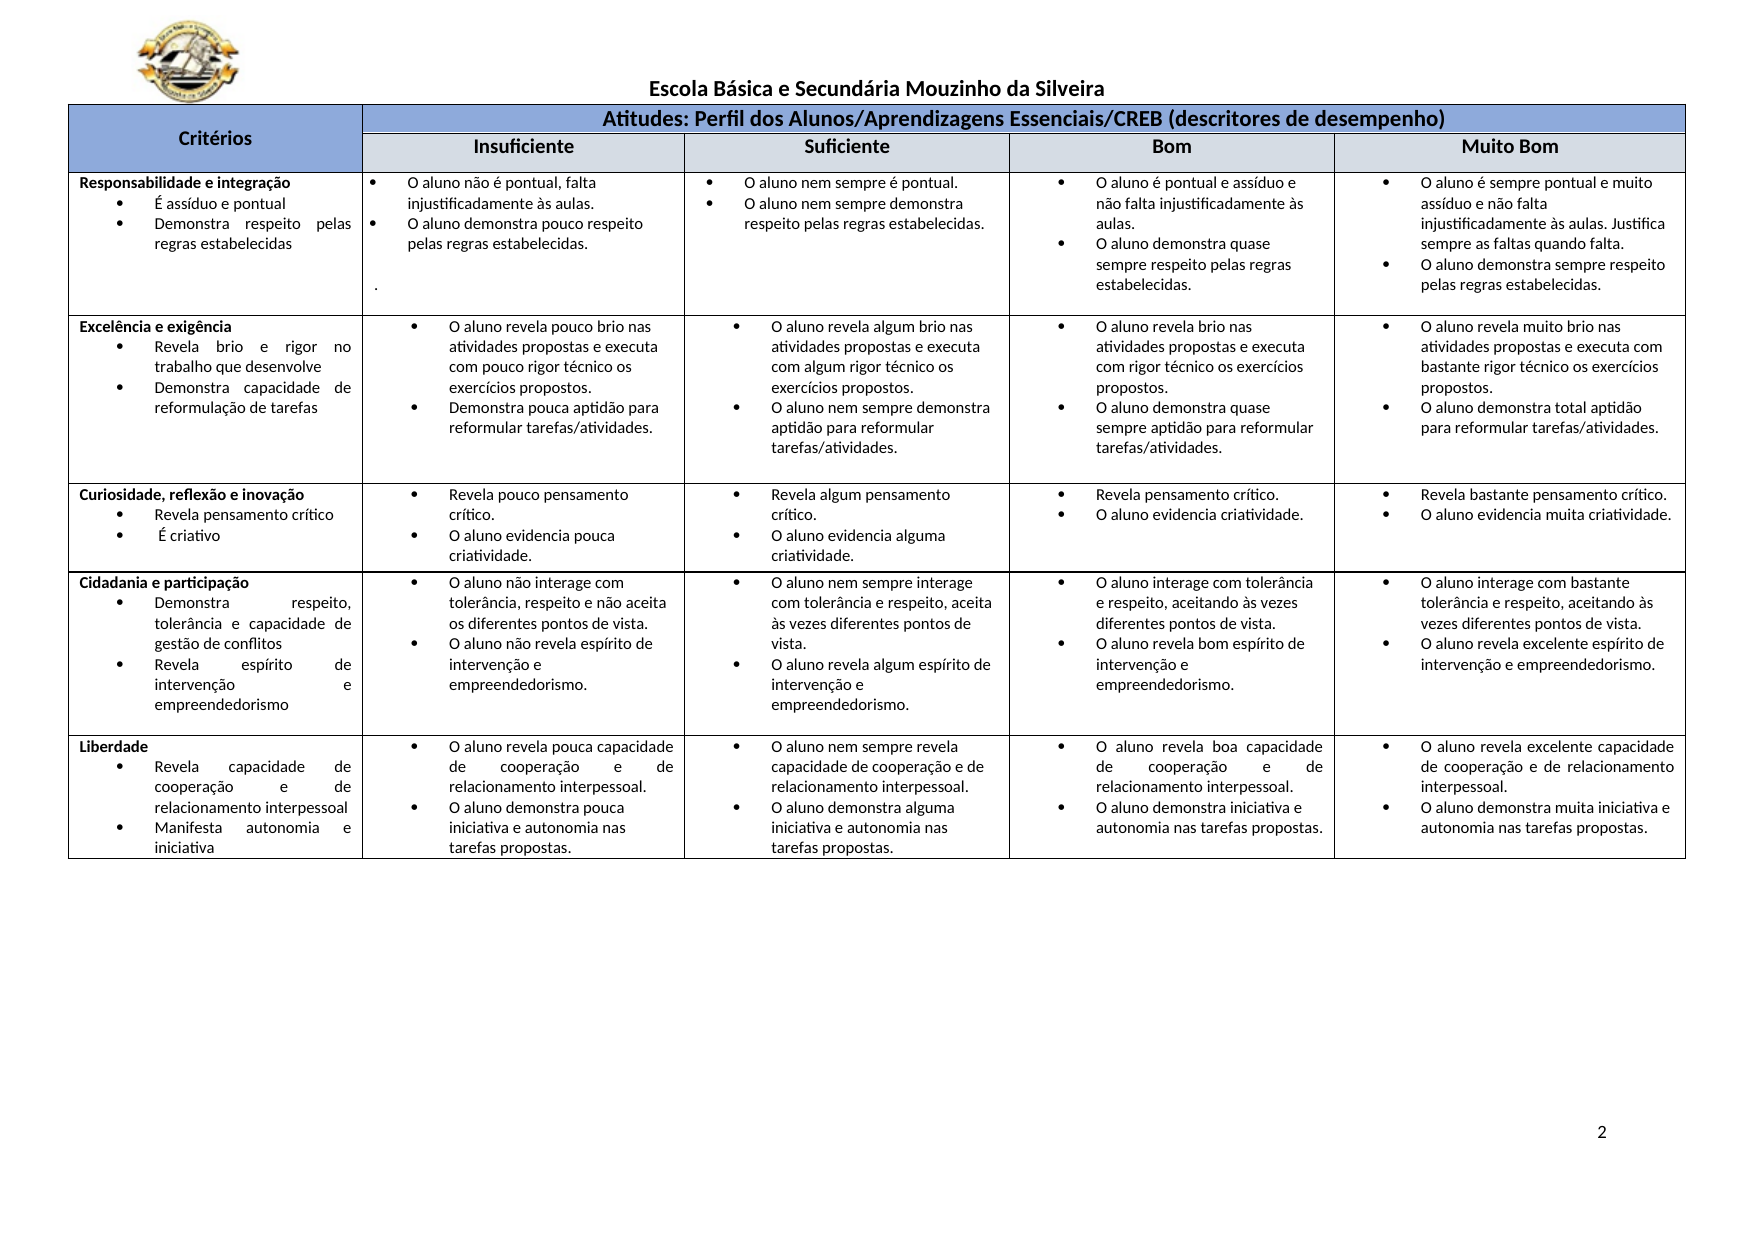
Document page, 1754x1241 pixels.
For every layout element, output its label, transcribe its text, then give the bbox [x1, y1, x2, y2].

table_cell Cidadania e participação Demonstra respeito, tolerância e capacidade de gestão de conflitos Revela espírito de intervenção e empreendedorismo [69, 573, 362, 735]
table_cell O aluno revela pouca capacidade de cooperação e de relacionamento interpessoal. O aluno demonstra pouca iniciativa e autonomia nas tarefas propostas. [363, 736, 684, 858]
table_cell Muito Bom [1335, 134, 1685, 172]
table_cell Suficiente [685, 134, 1009, 172]
table_cell O aluno revela muito brio nas atividades propostas e executa com bastante rigor técnico os exercícios propostos. O aluno demonstra total aptidão para reformular tarefas/atividades. [1335, 316, 1685, 483]
table_cell O aluno revela excelente capacidade de cooperação e de relacionamento interpessoal. O aluno demonstra muita iniciativa e autonomia nas tarefas propostas. [1335, 736, 1685, 858]
table_cell O aluno é pontual e assíduo e não falta injustificadamente às aulas. O aluno demonstra quase sempre respeito pelas regras estabelecidas. [1010, 173, 1334, 315]
table_cell O aluno interage com bastante tolerância e respeito, aceitando às vezes diferentes pontos de vista. O aluno revela excelente espírito de intervenção e empreendedorismo. [1335, 573, 1685, 735]
table_cell Curiosidade, reflexão e inovação Revela pensamento crítico É criativo [69, 484, 362, 571]
table_cell Liberdade Revela capacidade de cooperação e de relacionamento interpessoal Manifesta autonomia e iniciativa [69, 736, 362, 858]
table_cell Responsabilidade e integração É assíduo e pontual Demonstra respeito pelas regras estabelecidas [69, 173, 362, 315]
picture [131, 15, 246, 104]
table_cell O aluno revela pouco brio nas atividades propostas e executa com pouco rigor técnico os exercícios propostos. Demonstra pouca aptidão para reformular tarefas/atividades. [363, 316, 684, 483]
table_cell Revela pouco pensamento crítico. O aluno evidencia pouca criatividade. [363, 484, 684, 571]
table_cell Revela pensamento crítico. O aluno evidencia criatividade. [1010, 484, 1334, 571]
table_cell O aluno revela brio nas atividades propostas e executa com rigor técnico os exercícios propostos. O aluno demonstra quase sempre aptidão para reformular tarefas/atividades. [1010, 316, 1334, 483]
table_cell O aluno nem sempre é pontual. O aluno nem sempre demonstra respeito pelas regras estabelecidas. [685, 173, 1009, 315]
table_cell Insuficiente [363, 134, 684, 172]
table_cell O aluno revela boa capacidade de cooperação e de relacionamento interpessoal. O aluno demonstra iniciativa e autonomia nas tarefas propostas. [1010, 736, 1334, 858]
table_cell Bom [1010, 134, 1334, 172]
table_cell O aluno nem sempre interage com tolerância e respeito, aceita às vezes diferentes pontos de vista. O aluno revela algum espírito de intervenção e empreendedorismo. [685, 573, 1009, 735]
table_cell Excelência e exigência Revela brio e rigor no trabalho que desenvolve Demonstra capacidade de reformulação de tarefas [69, 316, 362, 483]
table_cell Revela bastante pensamento crítico. O aluno evidencia muita criatividade. [1335, 484, 1685, 571]
table_cell Revela algum pensamento crítico. O aluno evidencia alguma criatividade. [685, 484, 1009, 571]
table_cell O aluno nem sempre revela capacidade de cooperação e de relacionamento interpessoal. O aluno demonstra alguma iniciativa e autonomia nas tarefas propostas. [685, 736, 1009, 858]
table_cell O aluno é sempre pontual e muito assíduo e não falta injustificadamente às aulas. Justifica sempre as faltas quando falta. O aluno demonstra sempre respeito pelas regras estabelecidas. [1335, 173, 1685, 315]
table_cell O aluno não é pontual, falta injustificadamente às aulas. O aluno demonstra pouco respeito pelas regras estabelecidas. . [363, 173, 684, 315]
table_cell O aluno revela algum brio nas atividades propostas e executa com algum rigor técnico os exercícios propostos. O aluno nem sempre demonstra aptidão para reformular tarefas/atividades. [685, 316, 1009, 483]
table_header Atitudes: Perfil dos Alunos/Aprendizagens Essenciais/CREB (descritores de desempenho) [363, 105, 1685, 132]
table_header Critérios [69, 105, 362, 172]
table_cell O aluno interage com tolerância e respeito, aceitando às vezes diferentes pontos de vista. O aluno revela bom espírito de intervenção e empreendedorismo. [1010, 573, 1334, 735]
table_cell O aluno não interage com tolerância, respeito e não aceita os diferentes pontos de vista. O aluno não revela espírito de intervenção e empreendedorismo. [363, 573, 684, 735]
